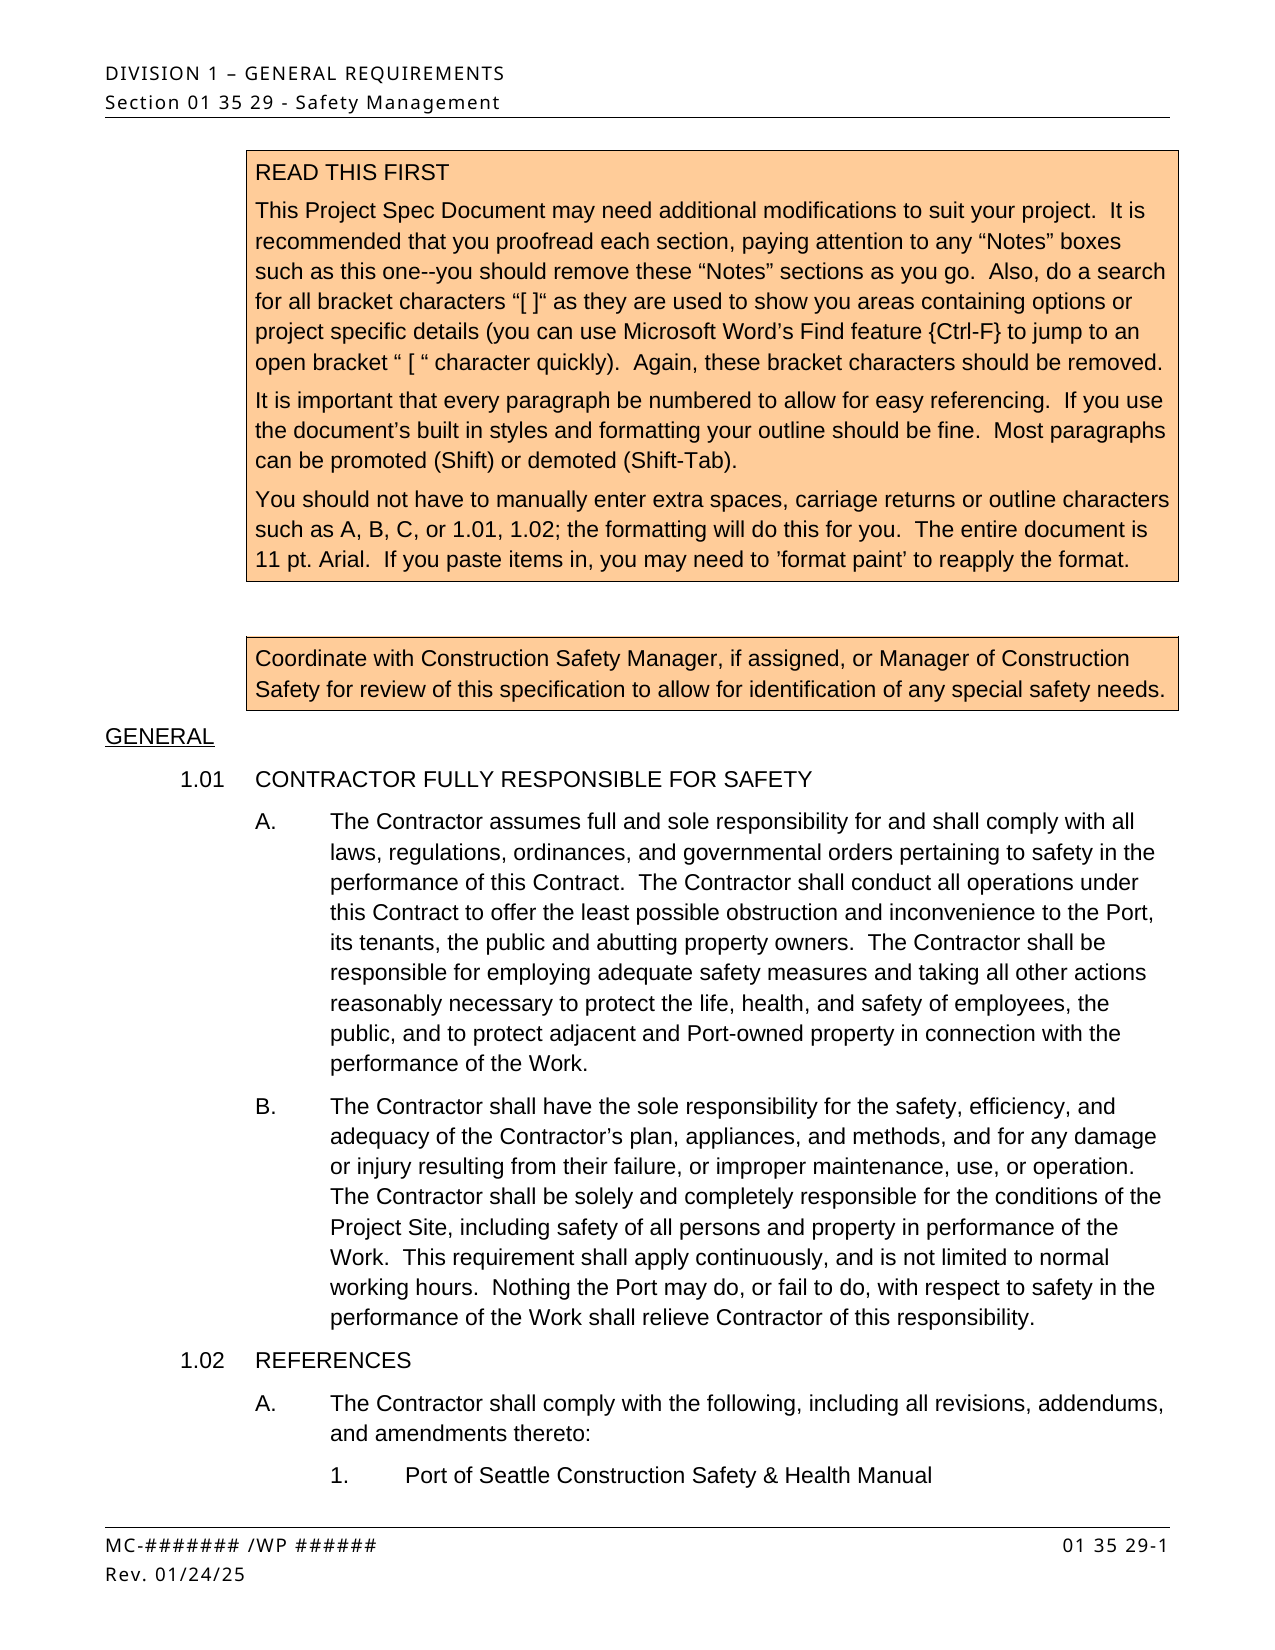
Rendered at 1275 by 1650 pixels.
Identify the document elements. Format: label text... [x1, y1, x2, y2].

text Coordinate with Construction Safety Manager, if assigned, or Manager of Construction Safety for review of this specification to allow for identification of any special safety needs. [247, 638, 1178, 710]
text GENERAL [105, 723, 1170, 749]
text CONTRACTOR FULLY RESPONSIBLE FOR SAFETY [180, 766, 1170, 792]
text It is important that every paragraph be numbered to allow for easy referencing. If you use the document’s built in styles and formatting your outline should be fine. Most paragraphs can be promoted (Shift) or demoted (Shift-Tab). [247, 378, 1178, 474]
list The Contractor assumes full and sole responsibility for and shall comply with all laws, regulations, ordinances, and governmental orders pertaining to safety in the performance of this Contract. The Contractor shall conduct all operations under this Contract to offer the least possible obstruction and inconvenience to the Port, its tenants, the public and abutting property owners. The Contractor shall be responsible for employing adequate safety measures and taking all other actions reasonably necessary to protect the life, health, and safety of employees, the public, and to protect adjacent and Port-owned property in connection with the performance of the Work. [255, 808, 1170, 1076]
text REFERENCES [180, 1347, 1170, 1373]
text READ THIS FIRST [247, 151, 1178, 185]
text You should not have to manually enter extra spaces, carriage returns or outline characters such as A, B, C, or 1.01, 1.02; the formatting will do this for you. The entire document is 11 pt. Arial. If you paste items in, you may need to ’format paint’ to reapply the format. [247, 477, 1178, 581]
list The Contractor shall have the sole responsibility for the safety, efficiency, and adequacy of the Contractor’s plan, appliances, and methods, and for any damage or injury resulting from their failure, or improper maintenance, use, or operation. The Contractor shall be solely and completely responsible for the conditions of the Project Site, including safety of all persons and property in performance of the Work. This requirement shall apply continuously, and is not limited to normal working hours. Nothing the Port may do, or fail to do, with respect to safety in the performance of the Work shall relieve Contractor of this responsibility. [255, 1093, 1170, 1331]
list The Contractor shall comply with the following, including all revisions, addendums, and amendments thereto: [255, 1389, 1170, 1446]
text This Project Spec Document may need additional modifications to suit your project. It is recommended that you proofread each section, paying attention to any “Notes” boxes such as this one--you should remove these “Notes” sections as you go. Also, do a search for all bracket characters “[ ]“ as they are used to show you areas containing options or project specific details (you can use Microsoft Word’s Find feature {Ctrl-F} to jump to an open bracket “ [ “ character quickly). Again, these bracket characters should be removed. [247, 188, 1178, 375]
list Port of Seattle Construction Safety & Health Manual [330, 1462, 1170, 1489]
